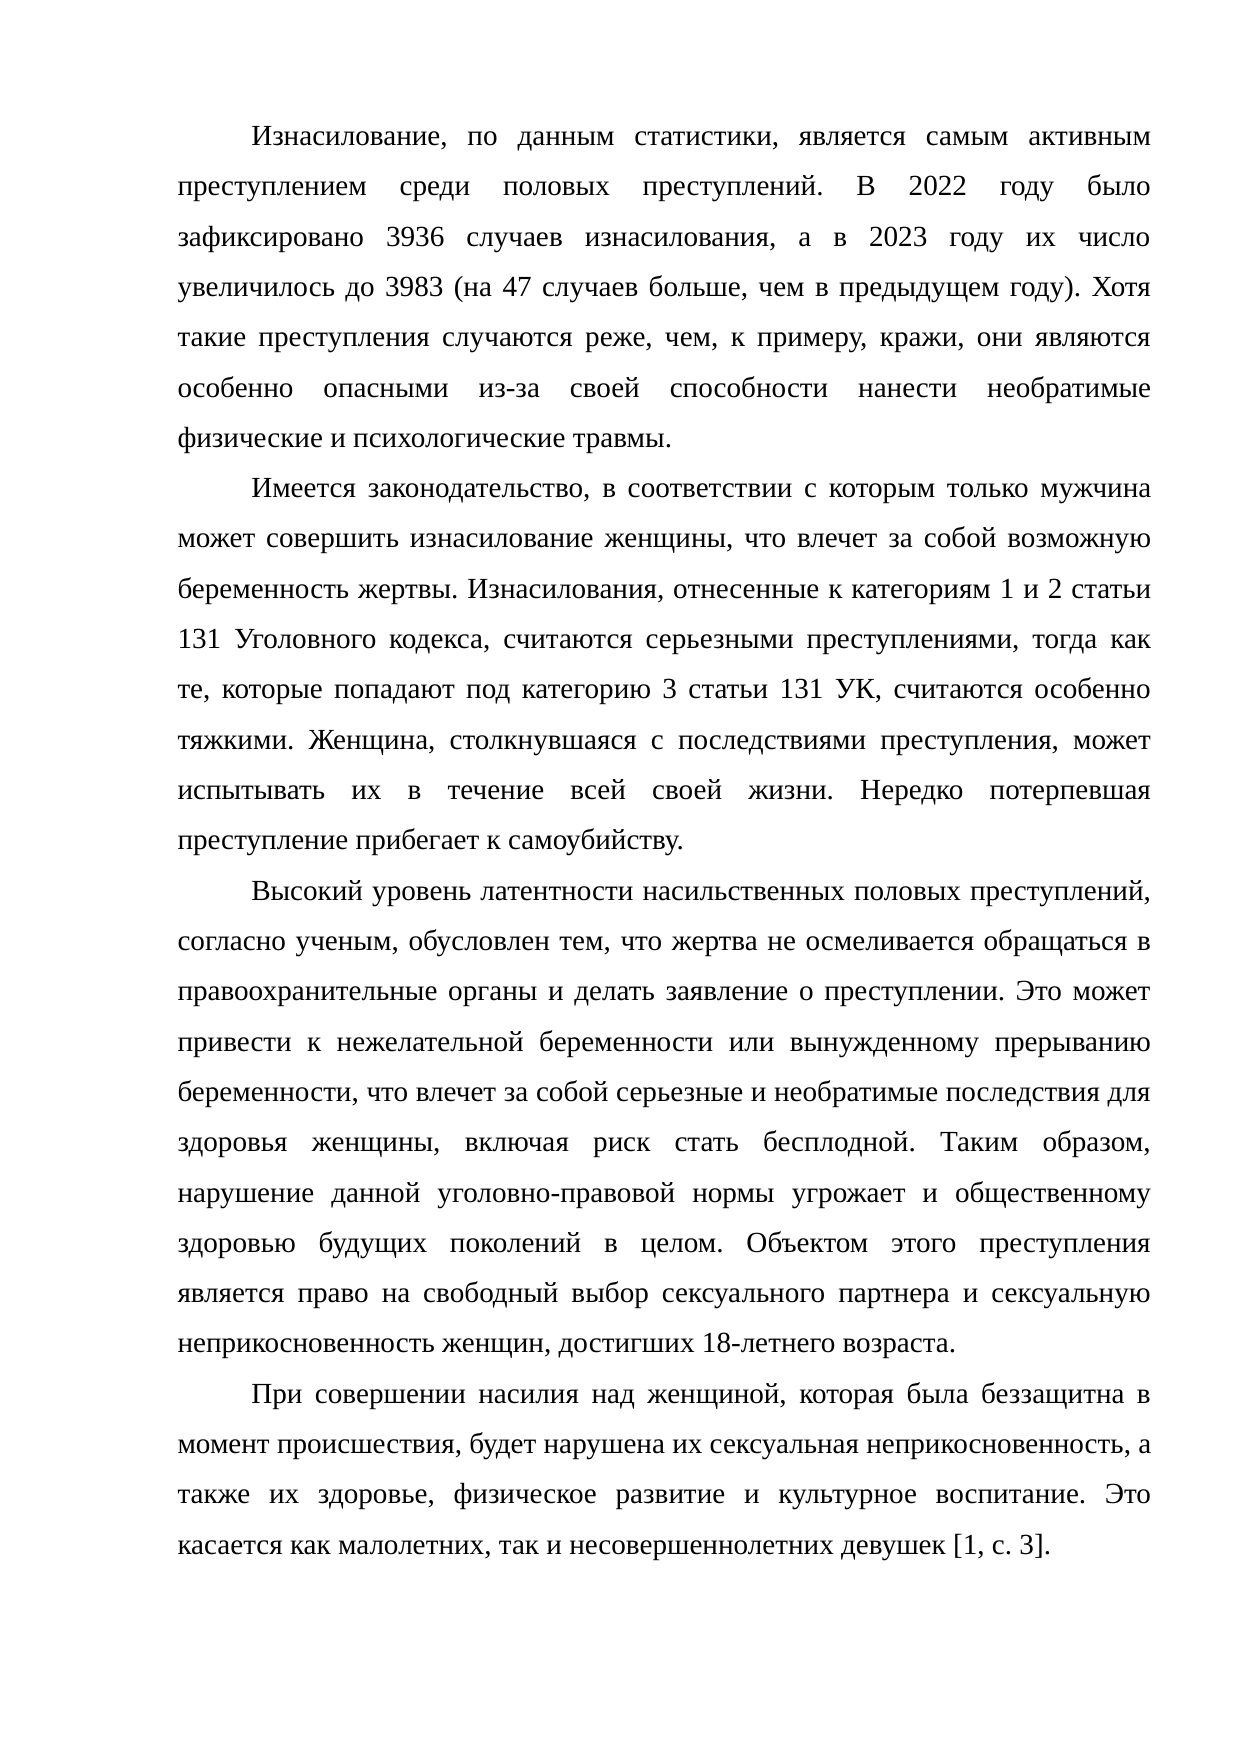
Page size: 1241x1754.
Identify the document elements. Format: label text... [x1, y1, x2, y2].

text Изнасилование, по данным статистики, является самым активным преступлением среди половых преступлений. В 2022 году было зафиксировано 3936 случаев изнасилования, а в 2023 году их число увеличилось до 3983 (на 47 случаев больше, чем в предыдущем году). Хотя такие преступления случаются реже, чем, к примеру, кражи, они являются особенно опасными из-за своей способности нанести необратимые физические и психологические травмы. [177, 118, 1152, 453]
text Имеется законодательство, в соответствии с которым только мужчина может совершить изнасилование женщины, что влечет за собой возможную беременность жертвы. Изнасилования, отнесенные к категориям 1 и 2 статьи 131 Уголовного кодекса, считаются серьезными преступлениями, тогда как те, которые попадают под категорию 3 статьи 131 УК, считаются особенно тяжкими. Женщина, столкнувшаяся с последствиями преступления, может испытывать их в течение всей своей жизни. Нередко потерпевшая преступление прибегает к самоубийству. [177, 470, 1152, 856]
text При совершении насилия над женщиной, которая была беззащитна в момент происшествия, будет нарушена их сексуальная неприкосновенность, а также их здоровье, физическое развитие и культурное воспитание. Это касается как малолетних, так и несовершеннолетних девушек [1, с. 3]. [177, 1376, 1152, 1560]
text Высокий уровень латентности насильственных половых преступлений, согласно ученым, обусловлен тем, что жертва не осмеливается обращаться в правоохранительные органы и делать заявление о преступлении. Это может привести к нежелательной беременности или вынужденному прерыванию беременности, что влечет за собой серьезные и необратимые последствия для здоровья женщины, включая риск стать бесплодной. Таким образом, нарушение данной уголовно-правовой нормы угрожает и общественному здоровью будущих поколений в целом. Объектом этого преступления является право на свободный выбор сексуального партнера и сексуальную неприкосновенность женщин, достигших 18-летнего возраста. [177, 873, 1152, 1359]
